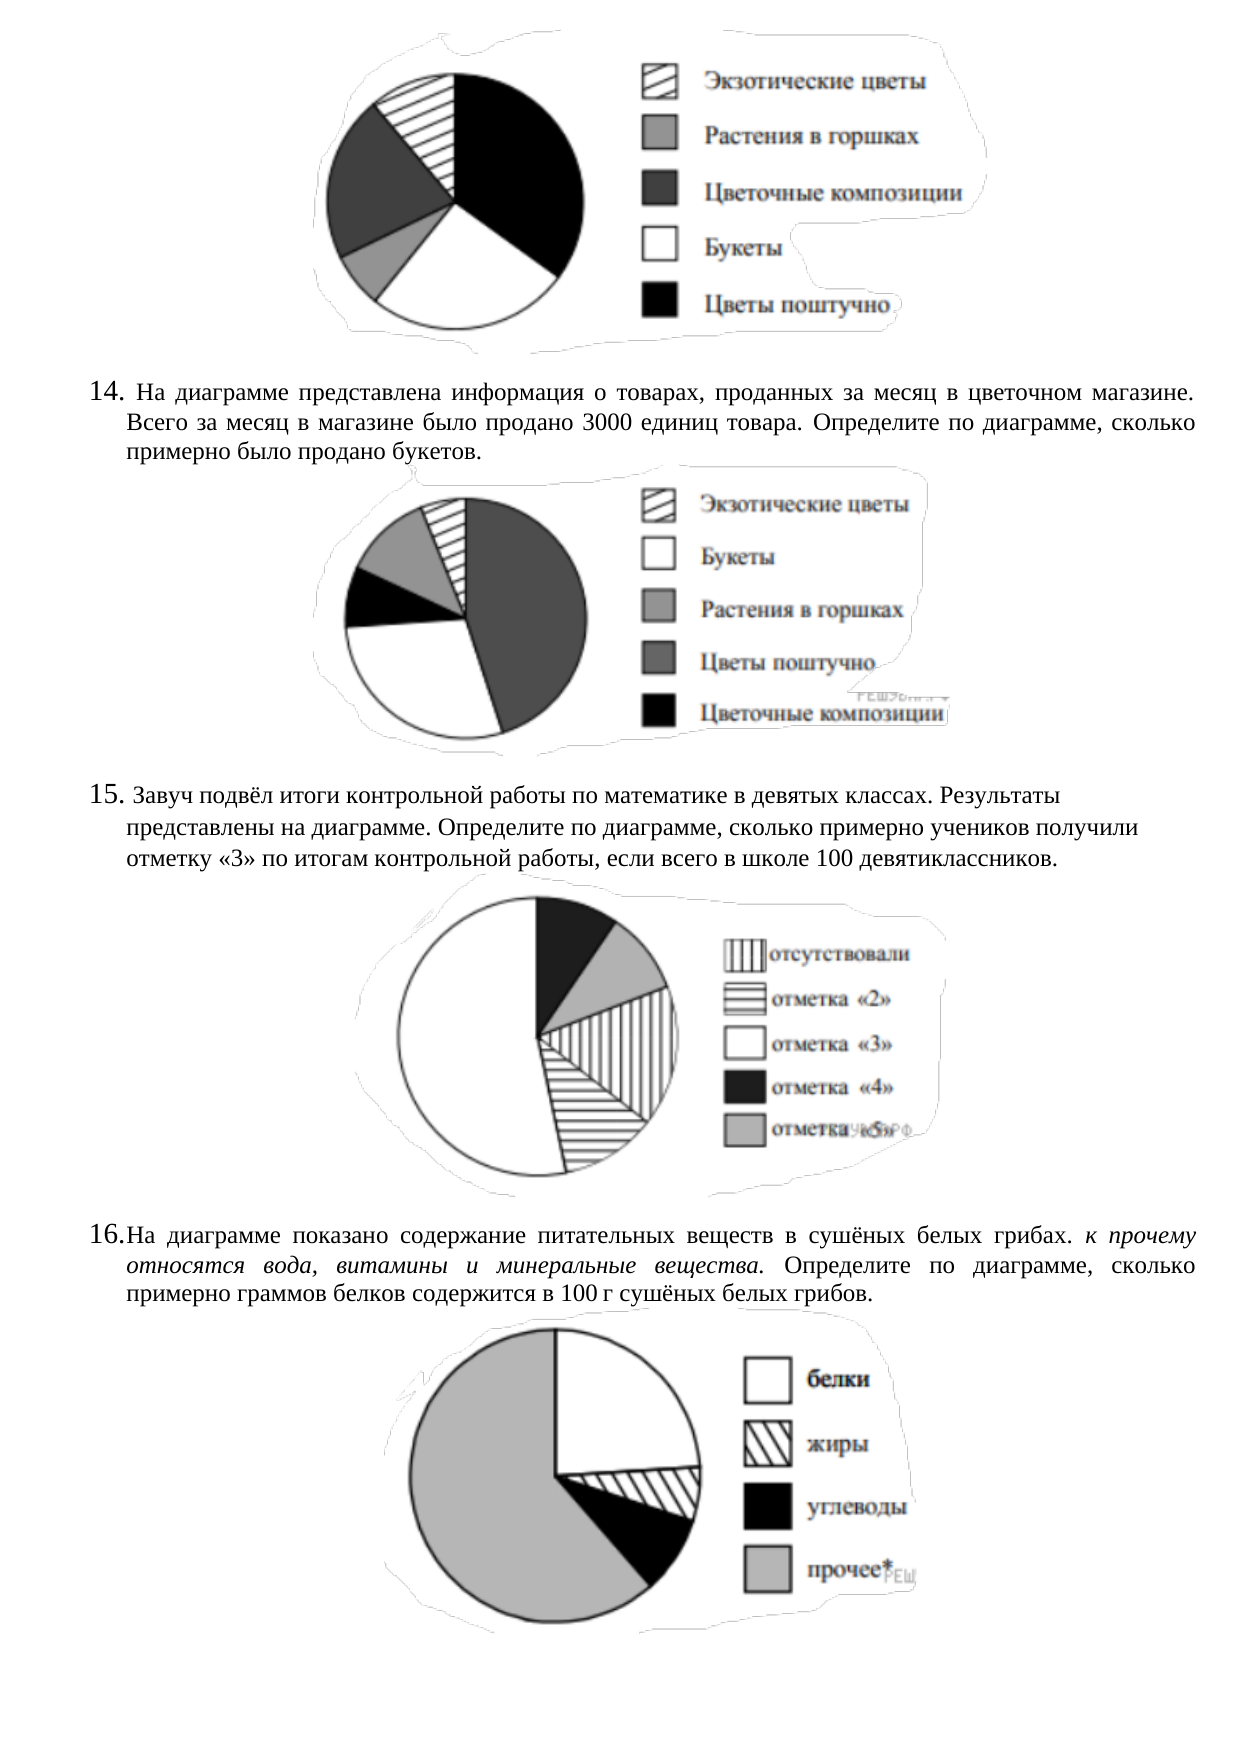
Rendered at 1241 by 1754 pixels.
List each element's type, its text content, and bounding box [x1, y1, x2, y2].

picture [312, 29, 988, 355]
picture [383, 1307, 917, 1634]
list На диаграмме показано содержание питательных веществ в сушёных белых грибах. к прочему относятся вода, витамины и минеральные вещества. Определите по диаграмме, сколько примерно граммов белков содержится в 100 г сушёных белых грибов. [89, 1216, 1196, 1307]
picture [312, 464, 951, 757]
list На диаграмме представлена информация о товарах, проданных за месяц в цветочном магазине. Всего за месяц в магазине было продано 3000 единиц товара. Определите по диаграмме, сколько примерно было продано букетов. [89, 373, 1196, 464]
list Завуч подвёл итоги контрольной работы по математике в девятых классах. Результаты представлены на диаграмме. Определите по диаграмме, сколько примерно учеников получили отметку «3» по итогам контрольной работы, если всего в школе 100 девятиклассников. [89, 776, 1196, 871]
picture [354, 873, 947, 1198]
